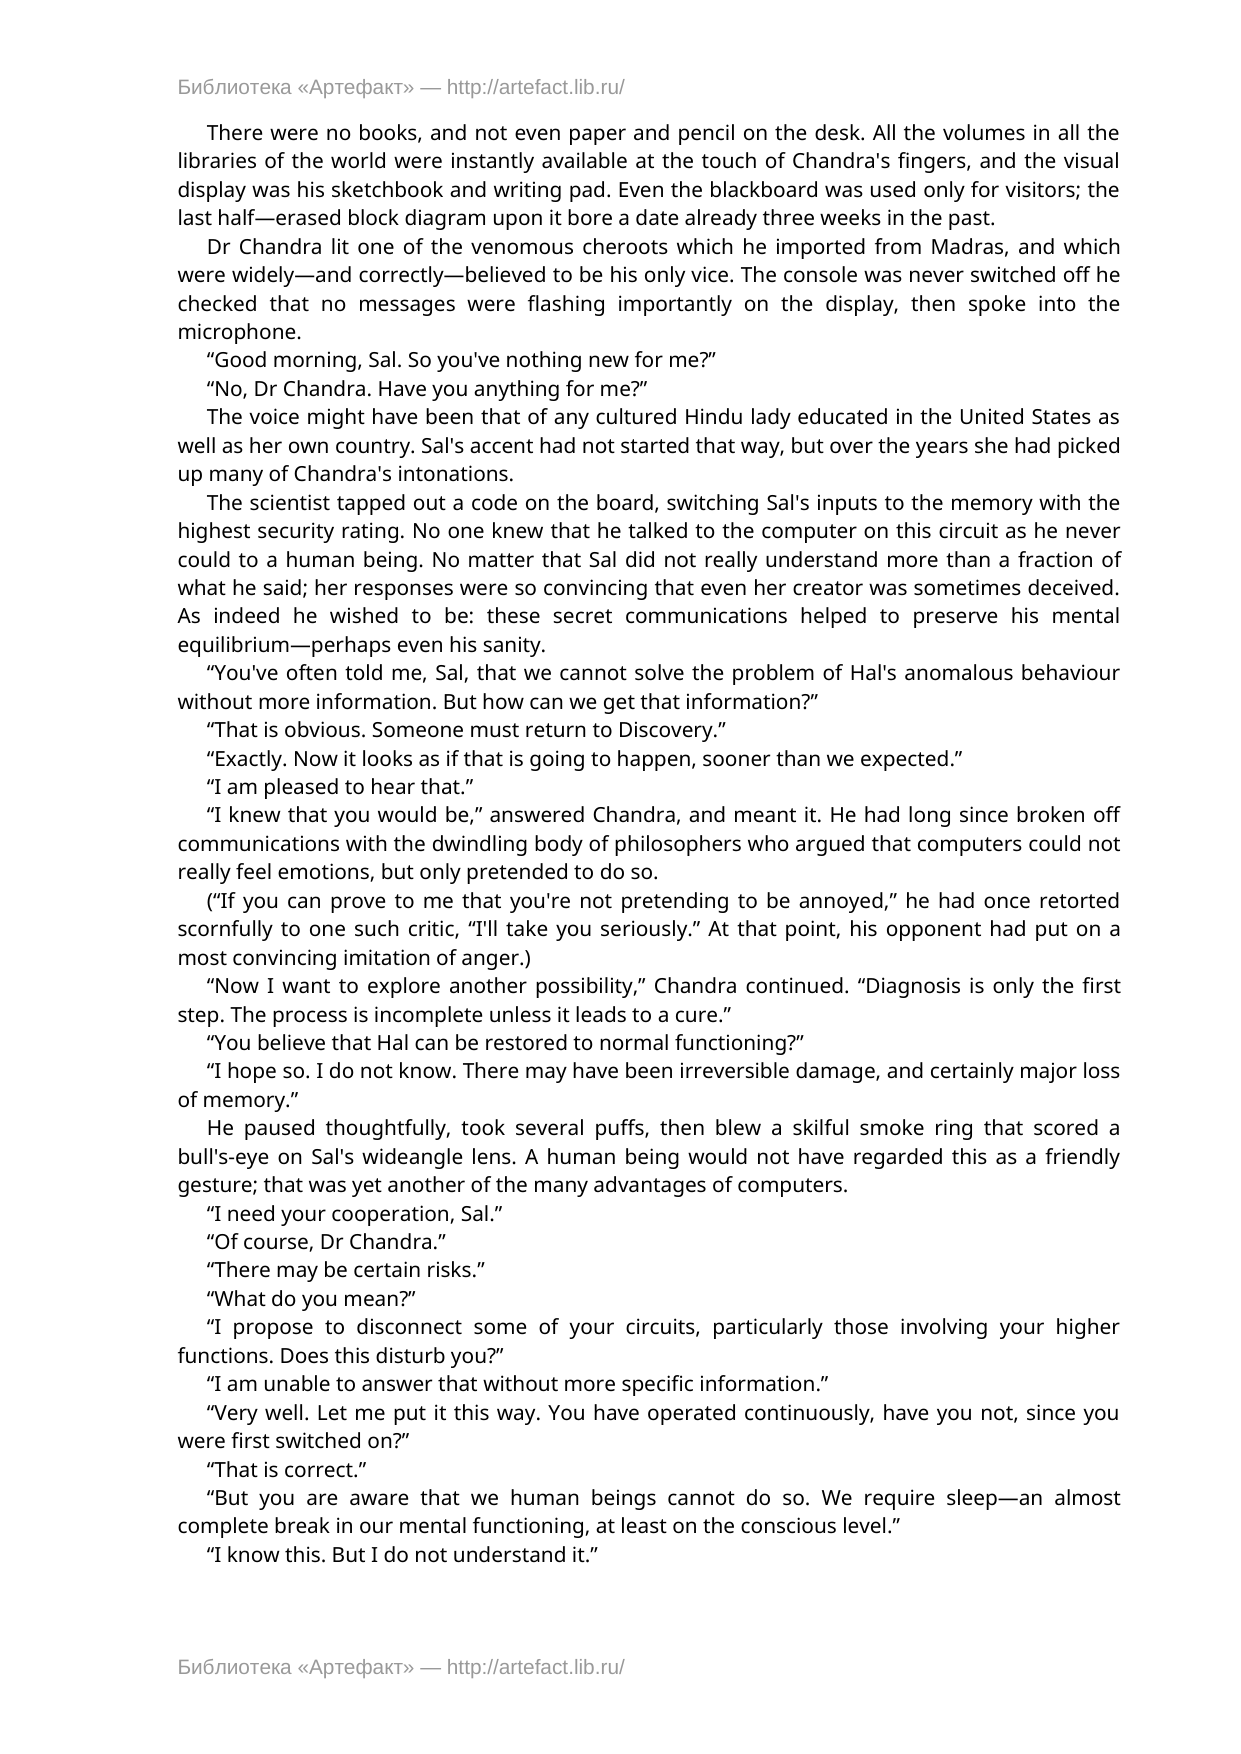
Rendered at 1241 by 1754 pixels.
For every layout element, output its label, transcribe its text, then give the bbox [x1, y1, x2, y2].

text “No, Dr Chandra. Have you anything for me?” [177, 374, 1122, 402]
text “That is obvious. Someone must return to Discovery.” [177, 715, 1122, 744]
text “I know this. But I do not understand it.” [177, 1540, 1122, 1568]
text (“If you can prove to me that you're not pretending to be annoyed,” he had once retorted scornfully to one such critic, “I'll take you seriously.” At that point, his opponent had put on a most convincing imitation of anger.) [177, 886, 1122, 971]
text “I am unable to answer that without more specific information.” [177, 1369, 1122, 1398]
text The voice might have been that of any cultured Hindu lady educated in the United States as well as her own country. Sal's accent had not started that way, but over the years she had picked up many of Chandra's intonations. [177, 402, 1122, 488]
text “There may be certain risks.” [177, 1256, 1122, 1284]
text “Very well. Let me put it this way. You have operated continuously, have you not, since you were first switched on?” [177, 1398, 1122, 1455]
text “I need your cooperation, Sal.” [177, 1199, 1122, 1227]
text “You believe that Hal can be restored to normal functioning?” [177, 1028, 1122, 1057]
text “I knew that you would be,” answered Chandra, and meant it. He had long since broken off communications with the dwindling body of philosophers who argued that computers could not really feel emotions, but only pretended to do so. [177, 801, 1122, 886]
text “But you are aware that we human beings cannot do so. We require sleep—an almost complete break in our mental functioning, at least on the conscious level.” [177, 1483, 1122, 1540]
text “That is correct.” [177, 1455, 1122, 1483]
text “You've often told me, Sal, that we cannot solve the problem of Hal's anomalous behaviour without more information. But how can we get that information?” [177, 658, 1122, 715]
text There were no books, and not even paper and pencil on the desk. All the volumes in all the libraries of the world were instantly available at the touch of Chandra's fingers, and the visual display was his sketchbook and writing pad. Even the blackboard was used only for visitors; the last half—erased block diagram upon it bore a date already three weeks in the past. [177, 118, 1122, 232]
text “Exactly. Now it looks as if that is going to happen, sooner than we expected.” [177, 744, 1122, 772]
text “Of course, Dr Chandra.” [177, 1227, 1122, 1256]
text “I hope so. I do not know. There may have been irreversible damage, and certainly major loss of memory.” [177, 1057, 1122, 1113]
text “What do you mean?” [177, 1284, 1122, 1312]
text “I am pleased to hear that.” [177, 772, 1122, 801]
text He paused thoughtfully, took several puffs, then blew a skilful smoke ring that scored a bull's-eye on Sal's wideangle lens. A human being would not have regarded this as a friendly gesture; that was yet another of the many advantages of computers. [177, 1113, 1122, 1199]
text Dr Chandra lit one of the venomous cheroots which he imported from Madras, and which were widely—and correctly—believed to be his only vice. The console was never switched off he checked that no messages were flashing importantly on the display, then spoke into the microphone. [177, 232, 1122, 346]
text “Now I want to explore another possibility,” Chandra continued. “Diagnosis is only the first step. The process is incomplete unless it leads to a cure.” [177, 971, 1122, 1028]
text “I propose to disconnect some of your circuits, particularly those involving your higher functions. Does this disturb you?” [177, 1312, 1122, 1369]
text The scientist tapped out a code on the board, switching Sal's inputs to the memory with the highest security rating. No one knew that he talked to the computer on this circuit as he never could to a human being. No matter that Sal did not really understand more than a fraction of what he said; her responses were so convincing that even her creator was sometimes deceived. As indeed he wished to be: these secret communications helped to preserve his mental equilibrium—perhaps even his sanity. [177, 488, 1122, 658]
text “Good morning, Sal. So you've nothing new for me?” [177, 346, 1122, 374]
